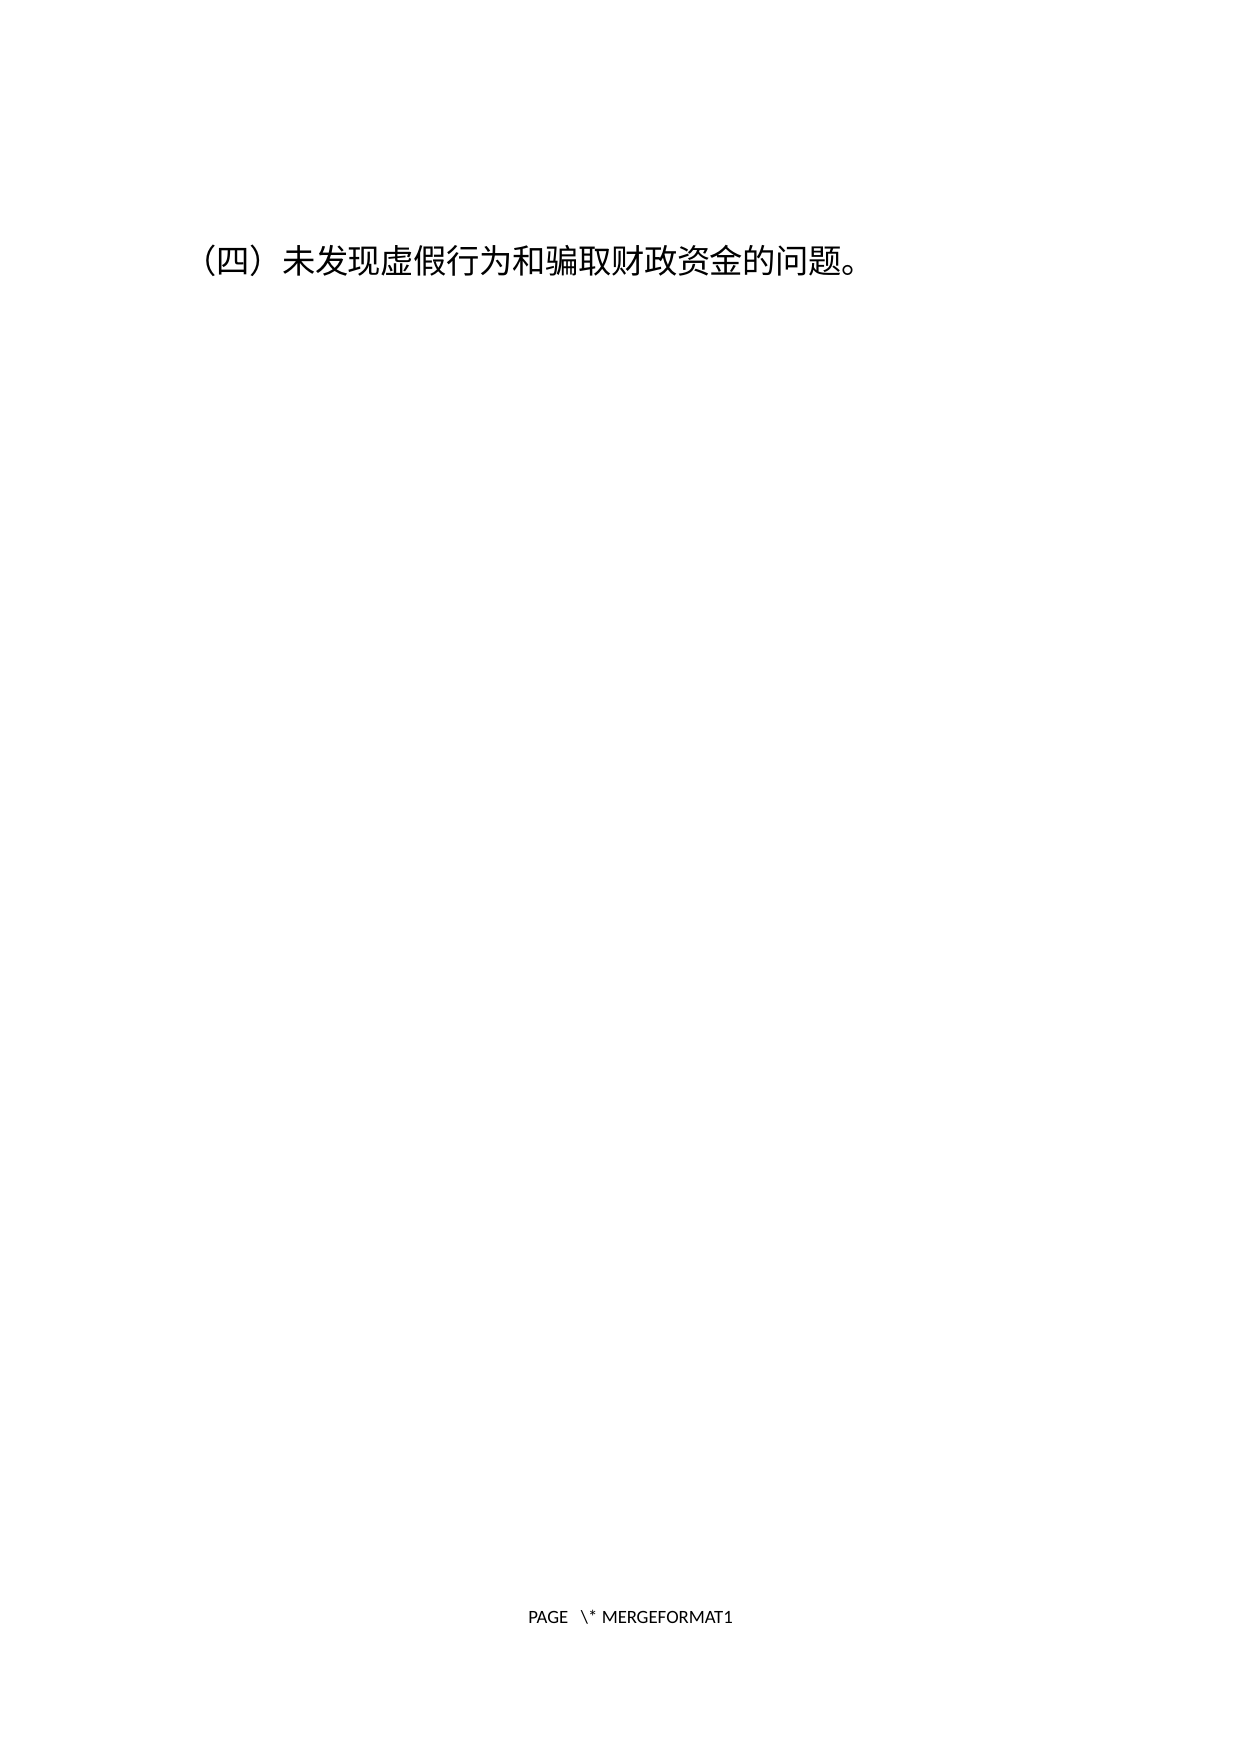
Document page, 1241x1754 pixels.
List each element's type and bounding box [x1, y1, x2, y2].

text [183, 162, 1078, 292]
